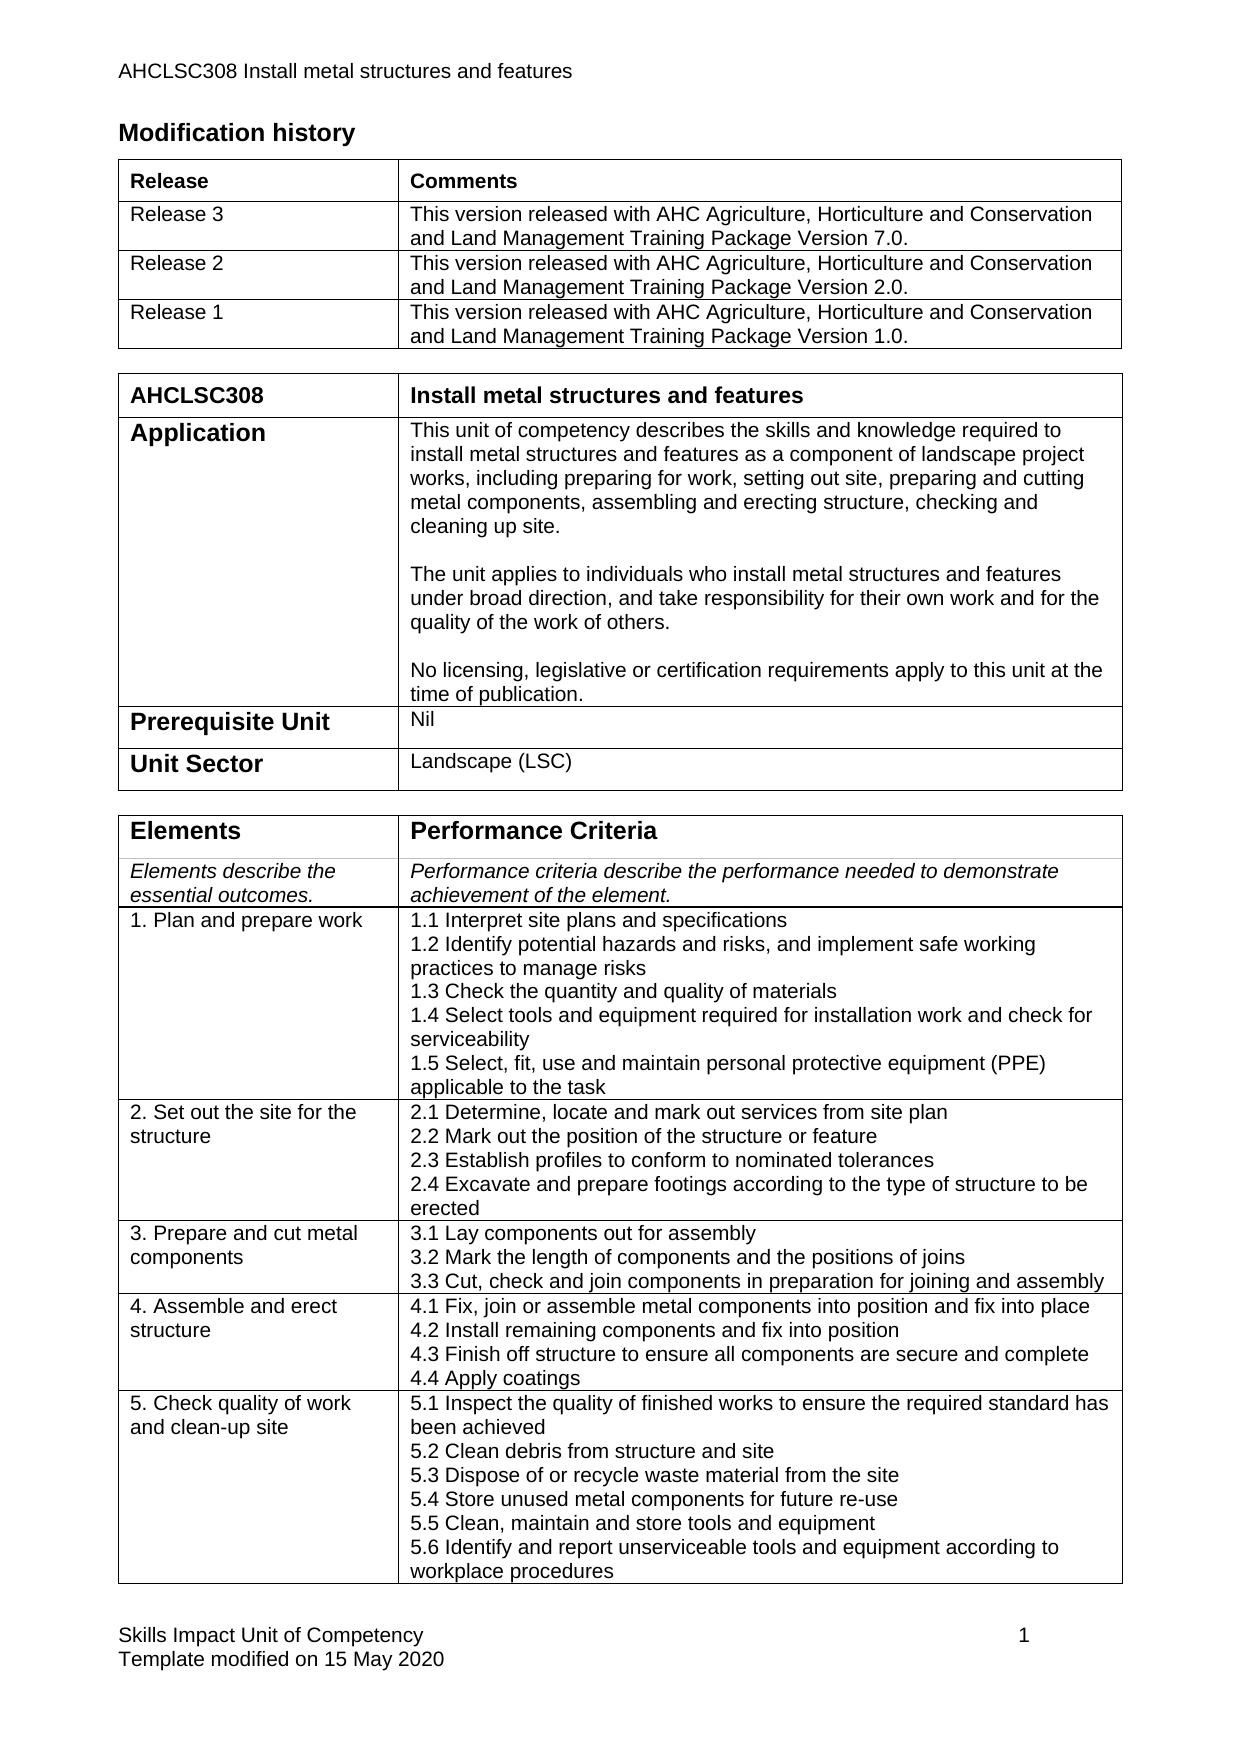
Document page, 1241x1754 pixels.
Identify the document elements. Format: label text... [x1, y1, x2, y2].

table_cell 3.1 Lay components out for assembly 3.2 Mark the length of components and the positions of joins 3.3 Cut, check and join components in preparation for joining and assembly [399, 1221, 1122, 1293]
table_cell Release 2 [119, 251, 398, 299]
table_header Elements [119, 816, 398, 857]
table_header Install metal structures and features [399, 374, 1122, 417]
table_cell 4.1 Fix, join or assemble metal components into position and fix into place 4.2 Install remaining components and fix into position 4.3 Finish off structure to ensure all components are secure and complete 4.4 Apply coatings [399, 1294, 1122, 1390]
table_cell 3. Prepare and cut metal components [119, 1221, 398, 1293]
subtitle Modification history [118, 118, 1122, 147]
table_cell This unit of competency describes the skills and knowledge required to install metal structures and features as a component of landscape project works, including preparing for work, setting out site, preparing and cutting metal components, assembling and erecting structure, checking and cleaning up site. The unit applies to individuals who install metal structures and features under broad direction, and take responsibility for their own work and for the quality of the work of others. No licensing, legislative or certification requirements apply to this unit at the time of publication. [399, 418, 1122, 706]
table_cell 1. Plan and prepare work [119, 908, 398, 1099]
table_cell 2.1 Determine, locate and mark out services from site plan 2.2 Mark out the position of the structure or feature 2.3 Establish profiles to conform to nominated tolerances 2.4 Excavate and prepare footings according to the type of structure to be erected [399, 1100, 1122, 1220]
table_cell This version released with AHC Agriculture, Horticulture and Conservation and Land Management Training Package Version 7.0. [399, 202, 1121, 250]
table_cell Landscape (LSC) [399, 749, 1122, 790]
table_cell Release 3 [119, 202, 398, 250]
table_header Comments [399, 160, 1121, 201]
table_cell 2. Set out the site for the structure [119, 1100, 398, 1220]
table_cell This version released with AHC Agriculture, Horticulture and Conservation and Land Management Training Package Version 2.0. [399, 251, 1121, 299]
table_cell Application [119, 418, 398, 706]
table_cell Elements describe the essential outcomes. [119, 859, 398, 906]
table_cell Nil [399, 707, 1122, 748]
table_cell Prerequisite Unit [119, 707, 398, 748]
table_cell Unit Sector [119, 749, 398, 790]
table_header Release [119, 160, 398, 201]
table_cell Release 1 [119, 300, 398, 348]
table_cell 1.1 Interpret site plans and specifications 1.2 Identify potential hazards and risks, and implement safe working practices to manage risks 1.3 Check the quantity and quality of materials 1.4 Select tools and equipment required for installation work and check for serviceability 1.5 Select, fit, use and maintain personal protective equipment (PPE) applicable to the task [399, 908, 1122, 1099]
table_cell This version released with AHC Agriculture, Horticulture and Conservation and Land Management Training Package Version 1.0. [399, 300, 1121, 348]
table_cell Performance criteria describe the performance needed to demonstrate achievement of the element. [399, 859, 1122, 906]
table_cell 5. Check quality of work and clean-up site [119, 1391, 398, 1582]
table_header AHCLSC308 [119, 374, 398, 417]
table_cell 5.1 Inspect the quality of finished works to ensure the required standard has been achieved 5.2 Clean debris from structure and site 5.3 Dispose of or recycle waste material from the site 5.4 Store unused metal components for future re-use 5.5 Clean, maintain and store tools and equipment 5.6 Identify and report unserviceable tools and equipment according to workplace procedures [399, 1391, 1122, 1582]
table_header Performance Criteria [399, 816, 1122, 857]
table_cell 4. Assemble and erect structure [119, 1294, 398, 1390]
